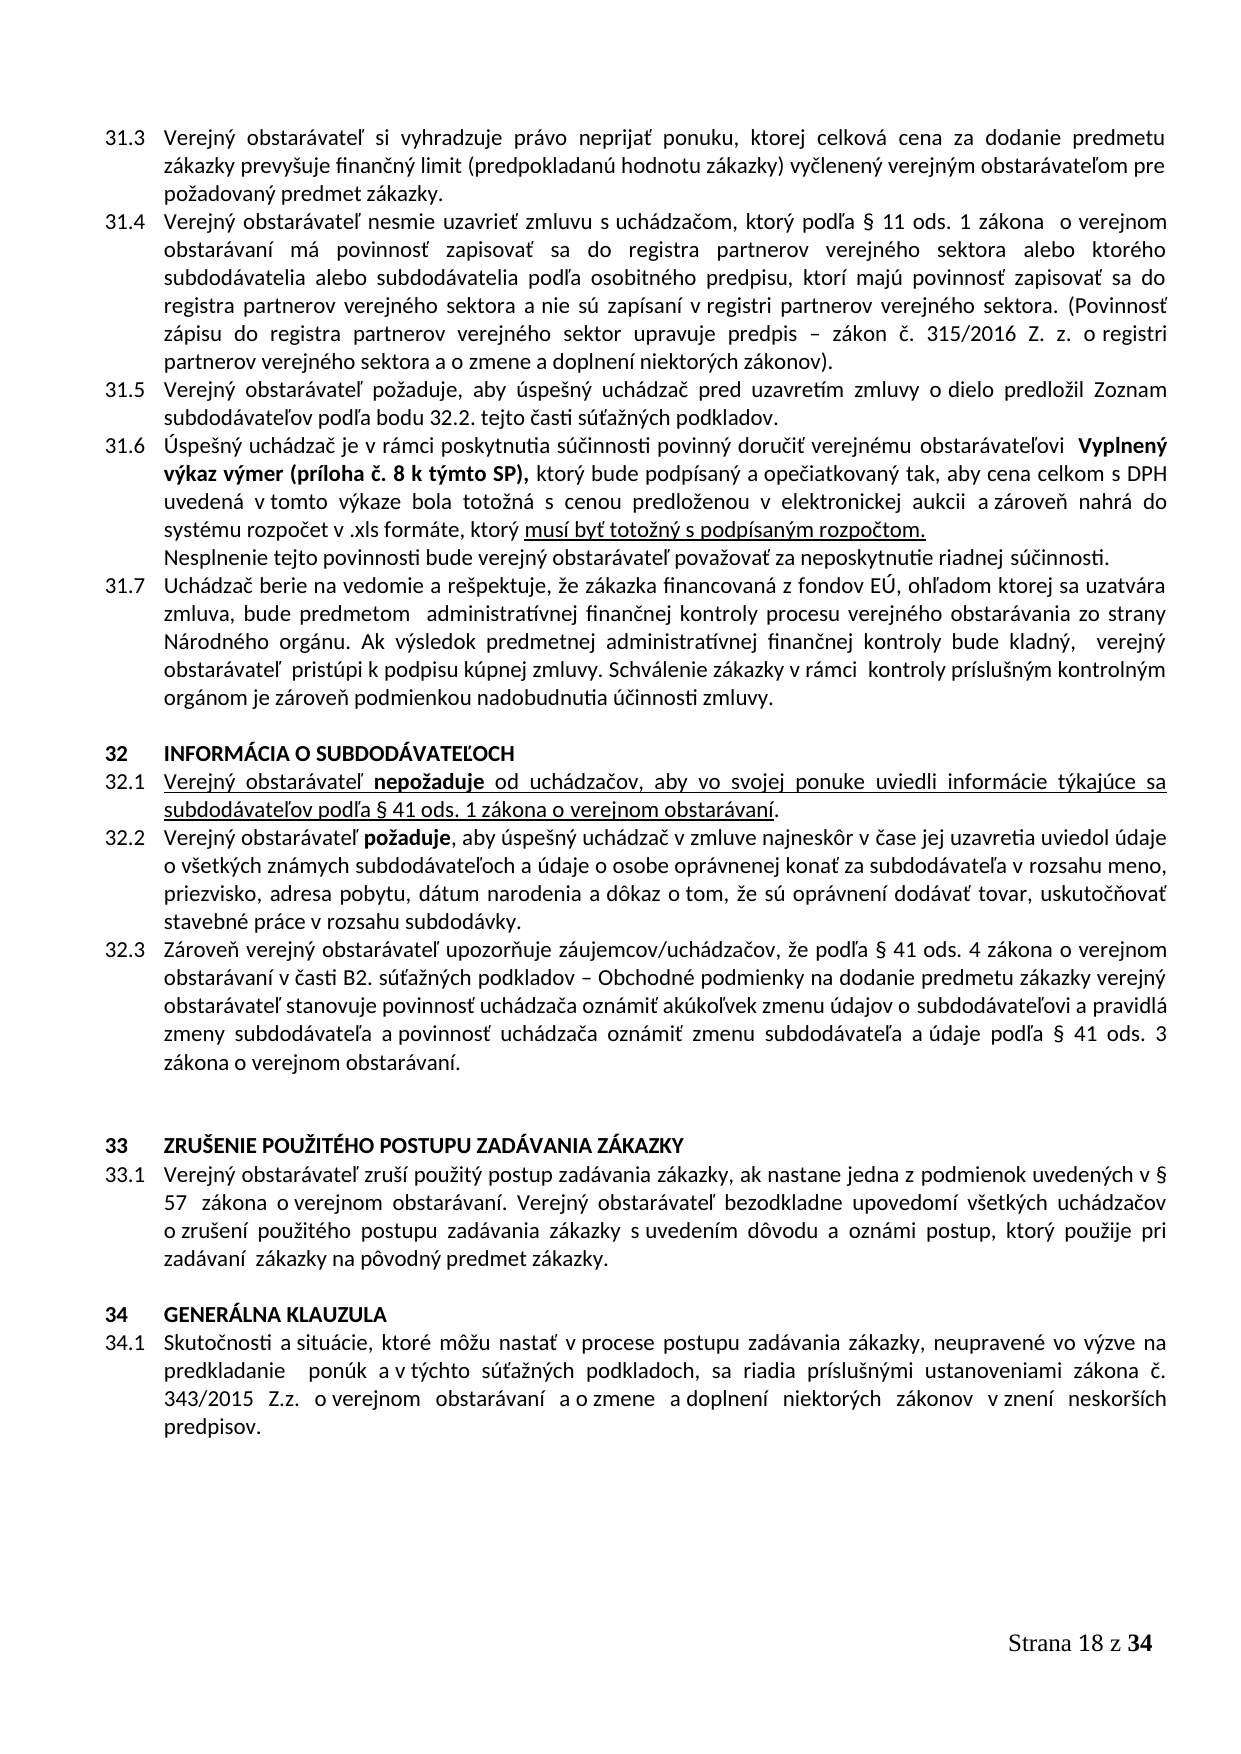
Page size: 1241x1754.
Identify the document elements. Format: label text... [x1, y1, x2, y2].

list Uchádzač berie na vedomie a rešpektuje, že zákazka financovaná z fondov EÚ, ohľadom ktorej sa uzatvára zmluva, bude predmetom administratívnej finančnej kontroly procesu verejného obstarávania zo strany Národného orgánu. Ak výsledok predmetnej administratívnej finančnej kontroly bude kladný, verejný obstarávateľ pristúpi k podpisu kúpnej zmluvy. Schválenie zákazky v rámci kontroly príslušným kontrolným orgánom je zároveň podmienkou nadobudnutia účinnosti zmluvy. [104, 571, 1167, 711]
list Verejný obstarávateľ nesmie uzavrieť zmluvu s uchádzačom, ktorý podľa § 11 ods. 1 zákona o verejnom obstarávaní má povinnosť zapisovať sa do registra partnerov verejného sektora alebo ktorého subdodávatelia alebo subdodávatelia podľa osobitného predpisu, ktorí majú povinnosť zapisovať sa do registra partnerov verejného sektora a nie sú zapísaní v registri partnerov verejného sektora. (Povinnosť zápisu do registra partnerov verejného sektor upravuje predpis – zákon č. 315/2016 Z. z. o registri partnerov verejného sektora a o zmene a doplnení niektorých zákonov). [104, 207, 1167, 375]
list Zároveň verejný obstarávateľ upozorňuje záujemcov/uchádzačov, že podľa § 41 ods. 4 zákona o verejnom obstarávaní v časti B2. súťažných podkladov – Obchodné podmienky na dodanie predmetu zákazky verejný obstarávateľ stanovuje povinnosť uchádzača oznámiť akúkoľvek zmenu údajov o subdodávateľovi a pravidlá zmeny subdodávateľa a povinnosť uchádzača oznámiť zmenu subdodávateľa a údaje podľa § 41 ods. 3 zákona o verejnom obstarávaní. [104, 936, 1167, 1076]
list Verejný obstarávateľ požaduje, aby úspešný uchádzač pred uzavretím zmluvy o dielo predložil Zoznam subdodávateľov podľa bodu 32.2. tejto časti súťažných podkladov. [104, 375, 1167, 431]
list Úspešný uchádzač je v rámci poskytnutia súčinnosti povinný doručiť verejnému obstarávateľovi Vyplnený výkaz výmer (príloha č. 8 k týmto SP), ktorý bude podpísaný a opečiatkovaný tak, aby cena celkom s DPH uvedená v tomto výkaze bola totožná s cenou predloženou v elektronickej aukcii a zároveň nahrá do systému rozpočet v .xls formáte, ktorý musí byť totožný s podpísaným rozpočtom. [104, 431, 1167, 543]
list INFORMÁCIA O SUBDODÁVATEĽOCH [104, 739, 1167, 767]
list Zrušenie použitého postupu zadávania zákazky [104, 1132, 1167, 1160]
list Verejný obstarávateľ požaduje, aby úspešný uchádzač v zmluve najneskôr v čase jej uzavretia uviedol údaje o všetkých známych subdodávateľoch a údaje o osobe oprávnenej konať za subdodávateľa v rozsahu meno, priezvisko, adresa pobytu, dátum narodenia a dôkaz o tom, že sú oprávnení dodávať tovar, uskutočňovať stavebné práce v rozsahu subdodávky. [104, 823, 1167, 936]
list GENERÁLNA KLAUZULA [104, 1300, 1167, 1328]
text Nesplnenie tejto povinnosti bude verejný obstarávateľ považovať za neposkytnutie riadnej súčinnosti. [164, 543, 1167, 571]
list Verejný obstarávateľ zruší použitý postup zadávania zákazky, ak nastane jedna z podmienok uvedených v § 57 zákona o verejnom obstarávaní. Verejný obstarávateľ bezodkladne upovedomí všetkých uchádzačov o zrušení použitého postupu zadávania zákazky s uvedením dôvodu a oznámi postup, ktorý použije pri zadávaní zákazky na pôvodný predmet zákazky. [104, 1160, 1167, 1272]
list Skutočnosti a situácie, ktoré môžu nastať v procese postupu zadávania zákazky, neupravené vo výzve na predkladanie ponúk a v týchto súťažných podkladoch, sa riadia príslušnými ustanoveniami zákona č. 343/2015 Z.z. o verejnom obstarávaní a o zmene a doplnení niektorých zákonov v znení neskorších predpisov. [104, 1328, 1167, 1440]
list Verejný obstarávateľ si vyhradzuje právo neprijať ponuku, ktorej celková cena za dodanie predmetu zákazky prevyšuje finančný limit (predpokladanú hodnotu zákazky) vyčlenený verejným obstarávateľom pre požadovaný predmet zákazky. [104, 123, 1167, 207]
list Verejný obstarávateľ nepožaduje od uchádzačov, aby vo svojej ponuke uviedli informácie týkajúce sa subdodávateľov podľa § 41 ods. 1 zákona o verejnom obstarávaní. [104, 767, 1167, 823]
